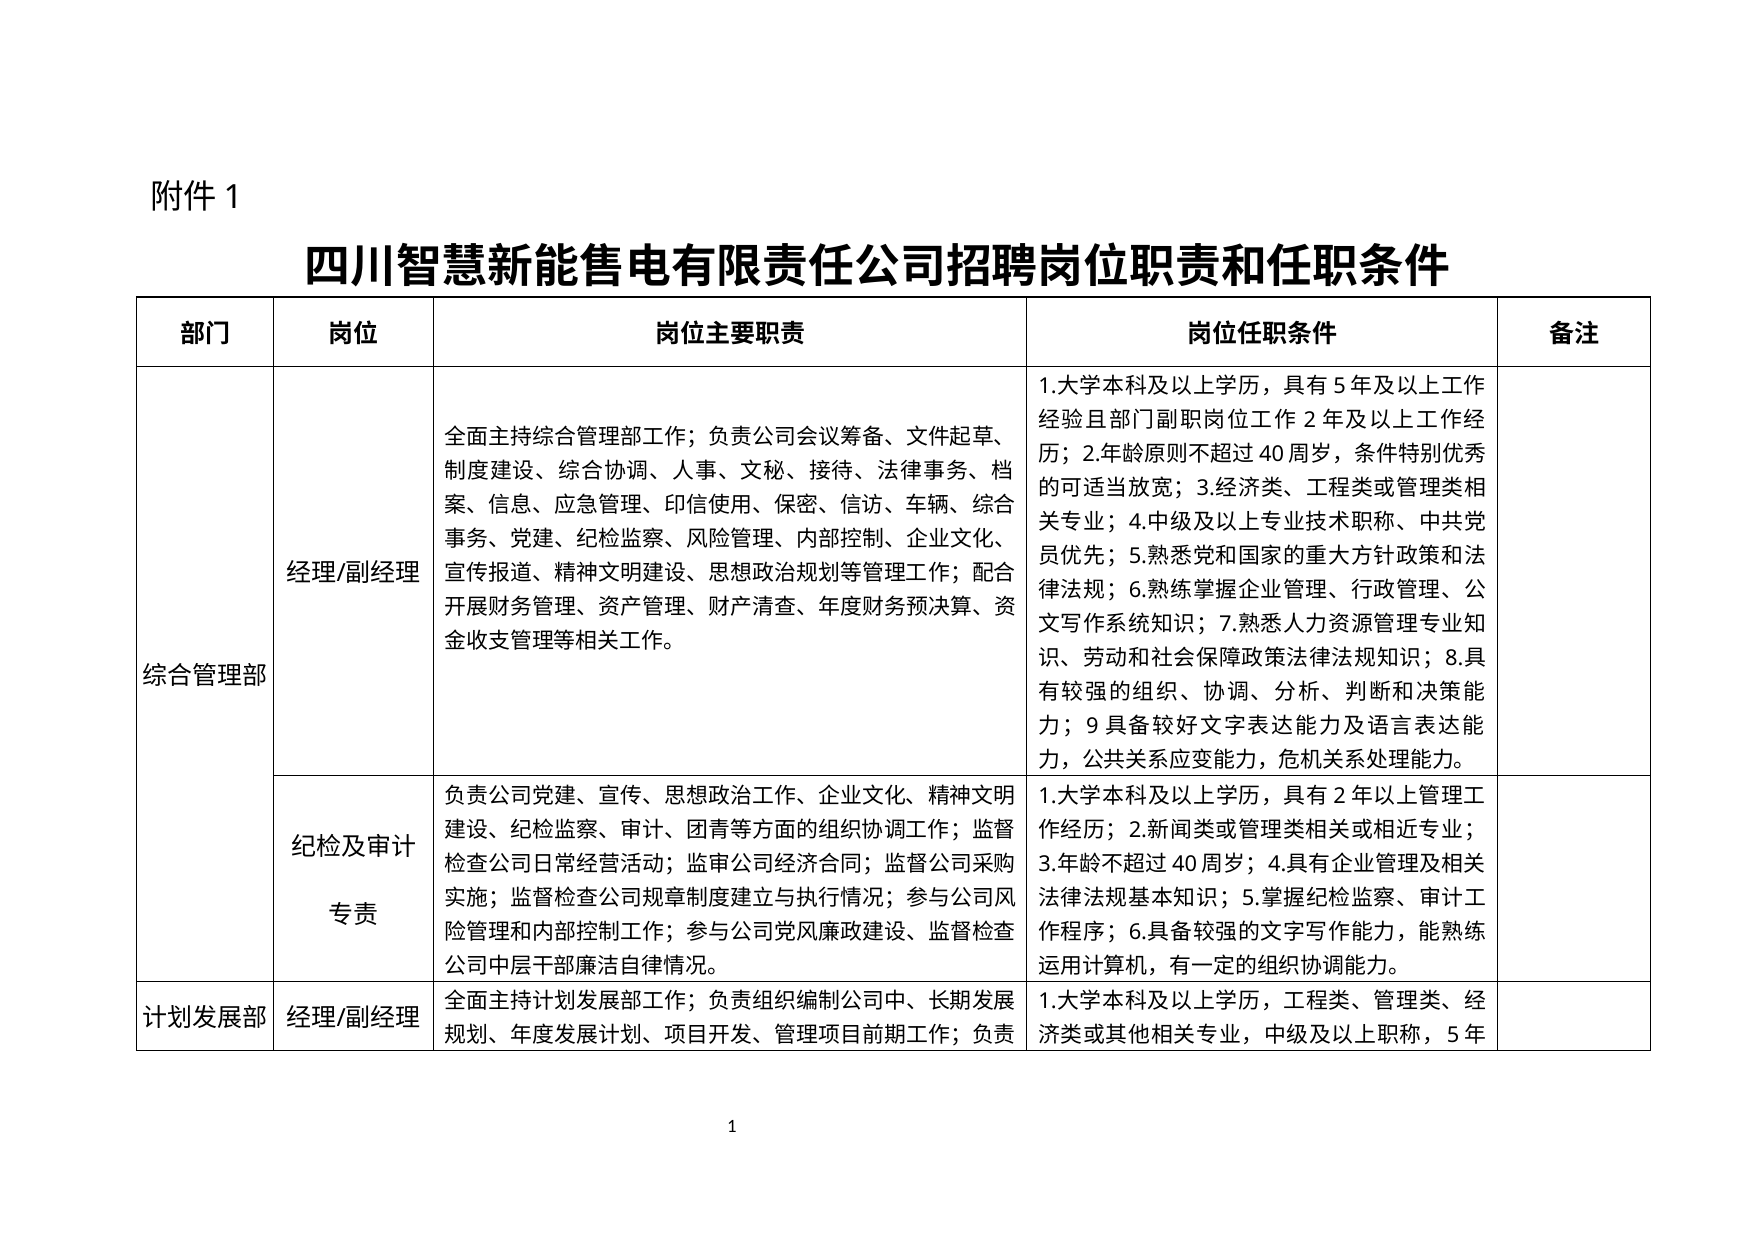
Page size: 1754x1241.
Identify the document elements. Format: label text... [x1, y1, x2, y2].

table_cell 1.大学本科及以上学历，具有5年及以上工作经验且部门副职岗位工作2年及以上工作经历；2.年龄原则不超过40周岁，条件特别优秀的可适当放宽；3.经济类、工程类或管理类相关专业；4.中级及以上专业技术职称、中共党员优先；5.熟悉党和国家的重大方针政策和法律法规；6.熟练掌握企业管理、行政管理、公文写作系统知识；7.熟悉人力资源管理专业知识、劳动和社会保障政策法律法规知识；8.具有较强的组织、协调、分析、判断和决策能力；9具备较好文字表达能力及语言表达能力，公共关系应变能力，危机关系处理能力。 [1027, 367, 1497, 775]
table_header 岗位 [274, 298, 433, 366]
table_cell [1498, 982, 1650, 1050]
table_cell [1498, 776, 1650, 981]
text 四川智慧新能售电有限责任公司招聘岗位职责和任职条件 [150, 228, 1604, 296]
table_cell 负责公司党建、宣传、思想政治工作、企业文化、精神文明建设、纪检监察、审计、团青等方面的组织协调工作；监督检查公司日常经营活动；监审公司经济合同；监督公司采购实施；监督检查公司规章制度建立与执行情况；参与公司风险管理和内部控制工作；参与公司党风廉政建设、监督检查公司中层干部廉洁自律情况。 [434, 776, 1026, 981]
table_cell [1498, 367, 1650, 775]
table_cell 综合管理部 [137, 367, 273, 981]
table_cell 全面主持综合管理部工作；负责公司会议筹备、文件起草、制度建设、综合协调、人事、文秘、接待、法律事务、档案、信息、应急管理、印信使用、保密、信访、车辆、综合事务、党建、纪检监察、风险管理、内部控制、企业文化、宣传报道、精神文明建设、思想政治规划等管理工作；配合开展财务管理、资产管理、财产清查、年度财务预决算、资金收支管理等相关工作。 [434, 367, 1026, 775]
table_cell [1027, 982, 1497, 1050]
table_cell 纪检及审计 专责 [274, 776, 433, 981]
table_cell 计划发展部 [137, 982, 273, 1050]
table_cell 经理/副经理 [274, 982, 433, 1050]
table_cell 1.大学本科及以上学历，具有2年以上管理工作经历；2.新闻类或管理类相关或相近专业；3.年龄不超过40周岁；4.具有企业管理及相关法律法规基本知识；5.掌握纪检监察、审计工作程序；6.具备较强的文字写作能力，能熟练运用计算机，有一定的组织协调能力。 [1027, 776, 1497, 981]
text 附件1 [150, 160, 1604, 228]
table_header 备注 [1498, 298, 1650, 366]
table_cell 经理/副经理 [274, 367, 433, 775]
table_header 岗位主要职责 [434, 298, 1026, 366]
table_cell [434, 982, 1026, 1050]
table_header 岗位任职条件 [1027, 298, 1497, 366]
table_header 部门 [137, 298, 273, 366]
